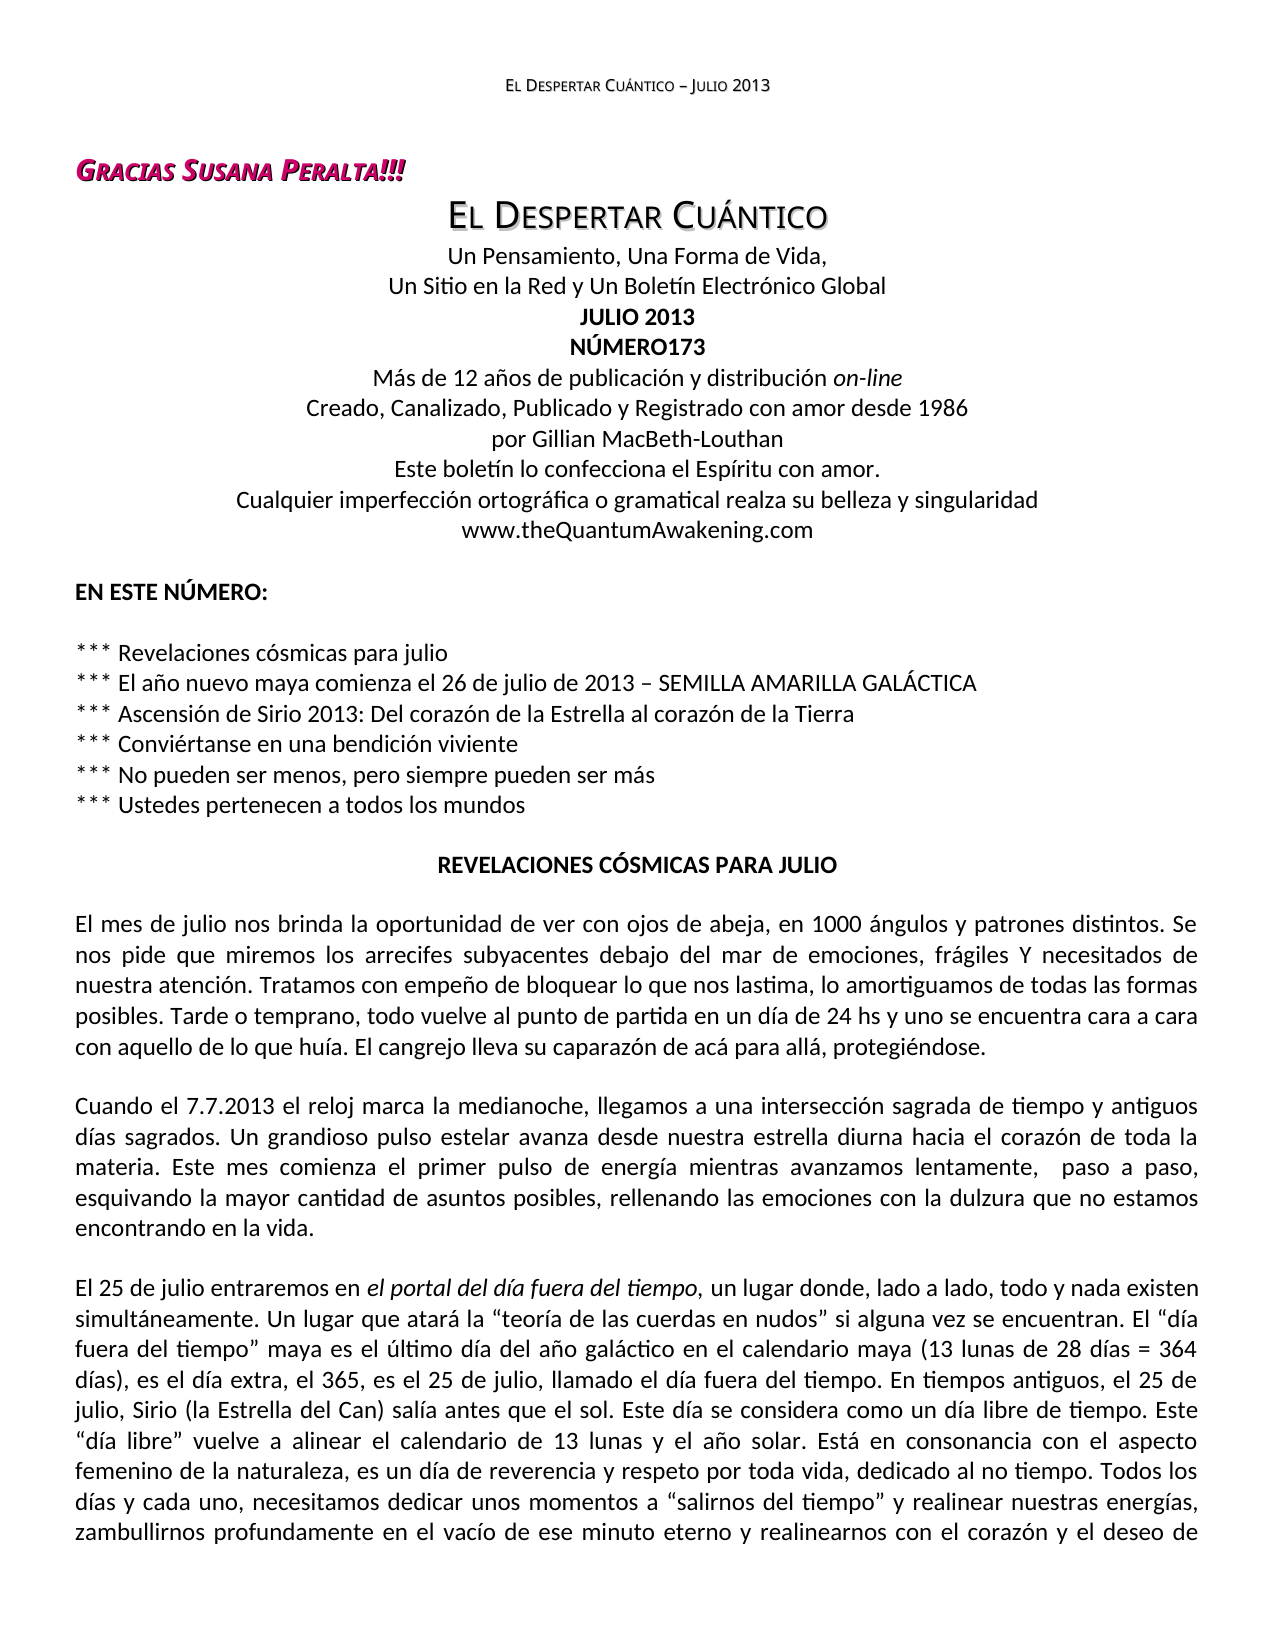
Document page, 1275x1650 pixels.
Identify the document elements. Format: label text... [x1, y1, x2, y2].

text *** Ascensión de Sirio 2013: Del corazón de la Estrella al corazón de la Tierra [75, 698, 1200, 728]
text *** El año nuevo maya comienza el 26 de julio de 2013 – SEMILLA AMARILLA GALÁCTICA [75, 667, 1200, 698]
text REVELACIONES CÓSMICAS PARA JULIO [75, 849, 1200, 879]
text El Despertar Cuántico [75, 189, 1200, 240]
text Cualquier imperfección ortográfica o gramatical realza su belleza y singularidad www.theQuantumAwakening.com [75, 484, 1200, 545]
text Gracias Susana Peralta!!! [75, 149, 1200, 189]
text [75, 1272, 1200, 1547]
text EN ESTE NÚMERO: [75, 545, 1200, 606]
text NÚMERO173 Más de 12 años de publicación y distribución on-line Creado, Canalizado, Publicado y Registrado con amor desde 1986 [75, 331, 1200, 423]
text *** Conviértanse en una bendición viviente [75, 728, 1200, 759]
text por Gillian MacBeth-Louthan [75, 423, 1200, 453]
text Cuando el 7.7.2013 el reloj marca la medianoche, llegamos a una intersección sagrada de tiempo y antiguos días sagrados. Un grandioso pulso estelar avanza desde nuestra estrella diurna hacia el corazón de toda la materia. Este mes comienza el primer pulso de energía mientras avanzamos lentamente, paso a paso, esquivando la mayor cantidad de asuntos posibles, rellenando las emociones con la dulzura que no estamos encontrando en la vida. [75, 1090, 1200, 1243]
text *** Revelaciones cósmicas para julio [75, 637, 1200, 667]
text Este boletín lo confecciona el Espíritu con amor. [75, 453, 1200, 484]
text *** Ustedes pertenecen a todos los mundos [75, 789, 1200, 820]
text *** No pueden ser menos, pero siempre pueden ser más [75, 759, 1200, 789]
text El mes de julio nos brinda la oportunidad de ver con ojos de abeja, en 1000 ángulos y patrones distintos. Se nos pide que miremos los arrecifes subyacentes debajo del mar de emociones, frágiles Y necesitados de nuestra atención. Tratamos con empeño de bloquear lo que nos lastima, lo amortiguamos de todas las formas posibles. Tarde o temprano, todo vuelve al punto de partida en un día de 24 hs y uno se encuentra cara a cara con aquello de lo que huía. El cangrejo lleva su caparazón de acá para allá, protegiéndose. [75, 909, 1200, 1061]
text Un Pensamiento, Una Forma de Vida, Un Sitio en la Red y Un Boletín Electrónico Global JULIO 2013 [75, 240, 1200, 331]
